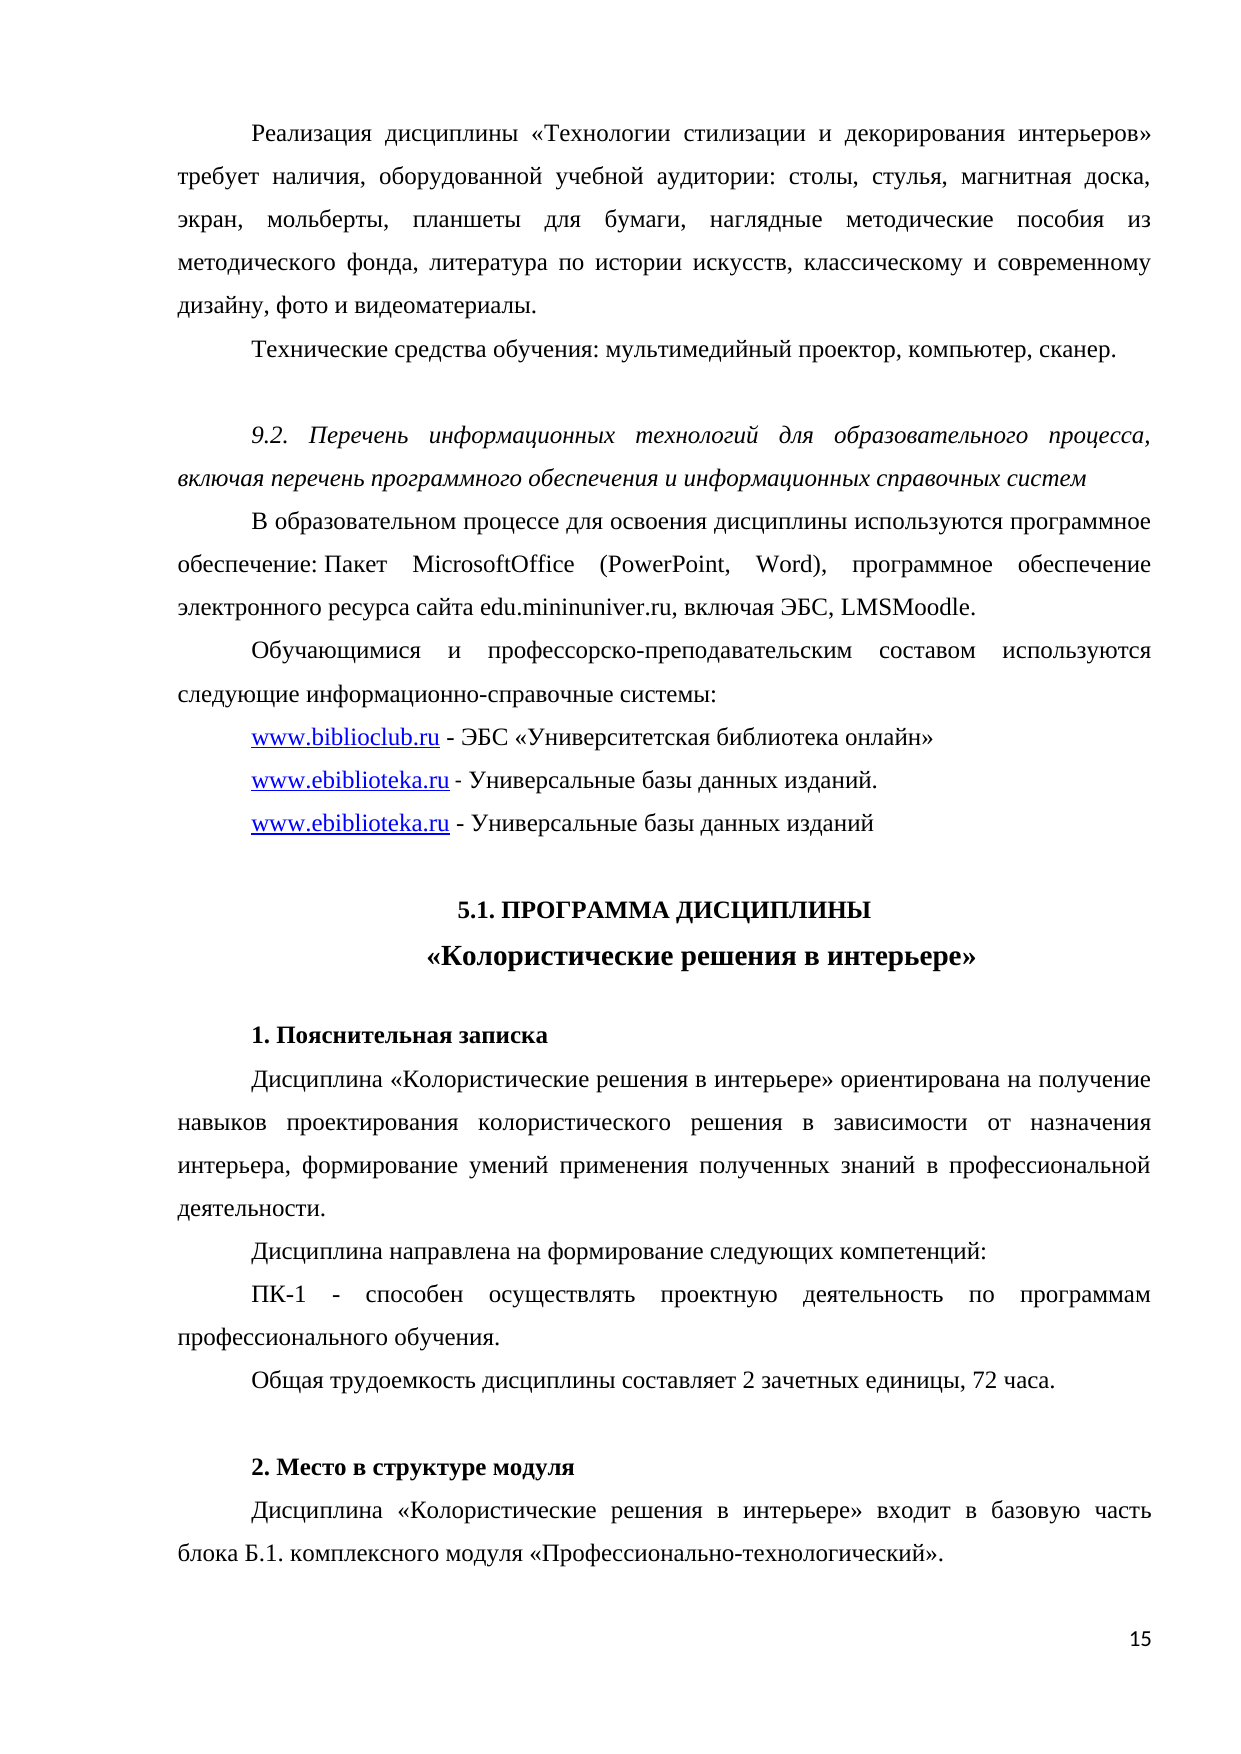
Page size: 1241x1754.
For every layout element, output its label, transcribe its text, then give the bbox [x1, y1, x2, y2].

text Дисциплина «Колористические решения в интерьере» входит в базовую часть блока Б.1. комплексного модуля «Профессионально-технологический». [177, 1495, 1152, 1567]
text www.biblioclub.ru - ЭБС «Университетская библиотека онлайн» [177, 722, 1152, 751]
text 5.1. ПРОГРАММА ДИСЦИПЛИНЫ [177, 895, 1152, 923]
text Технические средства обучения: мультимедийный проектор, компьютер, сканер. [251, 334, 1152, 362]
text Дисциплина «Колористические решения в интерьере» ориентирована на получение навыков проектирования колористического решения в зависимости от назначения интерьера, формирование умений применения полученных знаний в профессиональной деятельности. [177, 1064, 1152, 1222]
text 9.2. Перечень информационных технологий для образовательного процесса, включая перечень программного обеспечения и информационных справочных систем [177, 420, 1152, 492]
text Обучающимися и профессорско-преподавательским составом используются следующие информационно-справочные системы: [177, 636, 1152, 707]
text Общая трудоемкость дисциплины составляет 2 зачетных единицы, 72 часа. [177, 1366, 1152, 1394]
text 2. Место в структуре модуля [177, 1452, 1152, 1481]
text «Колористические решения в интерьере» [177, 938, 1152, 971]
text www.ebiblioteka.ru - Универсальные базы данных изданий. [177, 765, 1152, 794]
text Реализация дисциплины «Технологии стилизации и декорирования интерьеров» требует наличия, оборудованной учебной аудитории: столы, стулья, магнитная доска, экран, мольберты, планшеты для бумаги, наглядные методические пособия из методического фонда, литература по истории искусств, классическому и современному дизайну, фото и видеоматериалы. [177, 118, 1152, 319]
text 1. Пояснительная записка [177, 1021, 1152, 1049]
text В образовательном процессе для освоения дисциплины используются программное обеспечение: Пакет MicrosoftOffice (PowerPoint, Word), программное обеспечение электронного ресурса сайта edu.mininuniver.ru, включая ЭБС, LMSMoodle. [177, 506, 1152, 621]
text Дисциплина направлена на формирование следующих компетенций: [177, 1236, 1152, 1265]
text ПК-1 - способен осуществлять проектную деятельность по программам профессионального обучения. [177, 1279, 1152, 1351]
text www.ebiblioteka.ru - Универсальные базы данных изданий [177, 808, 1152, 837]
